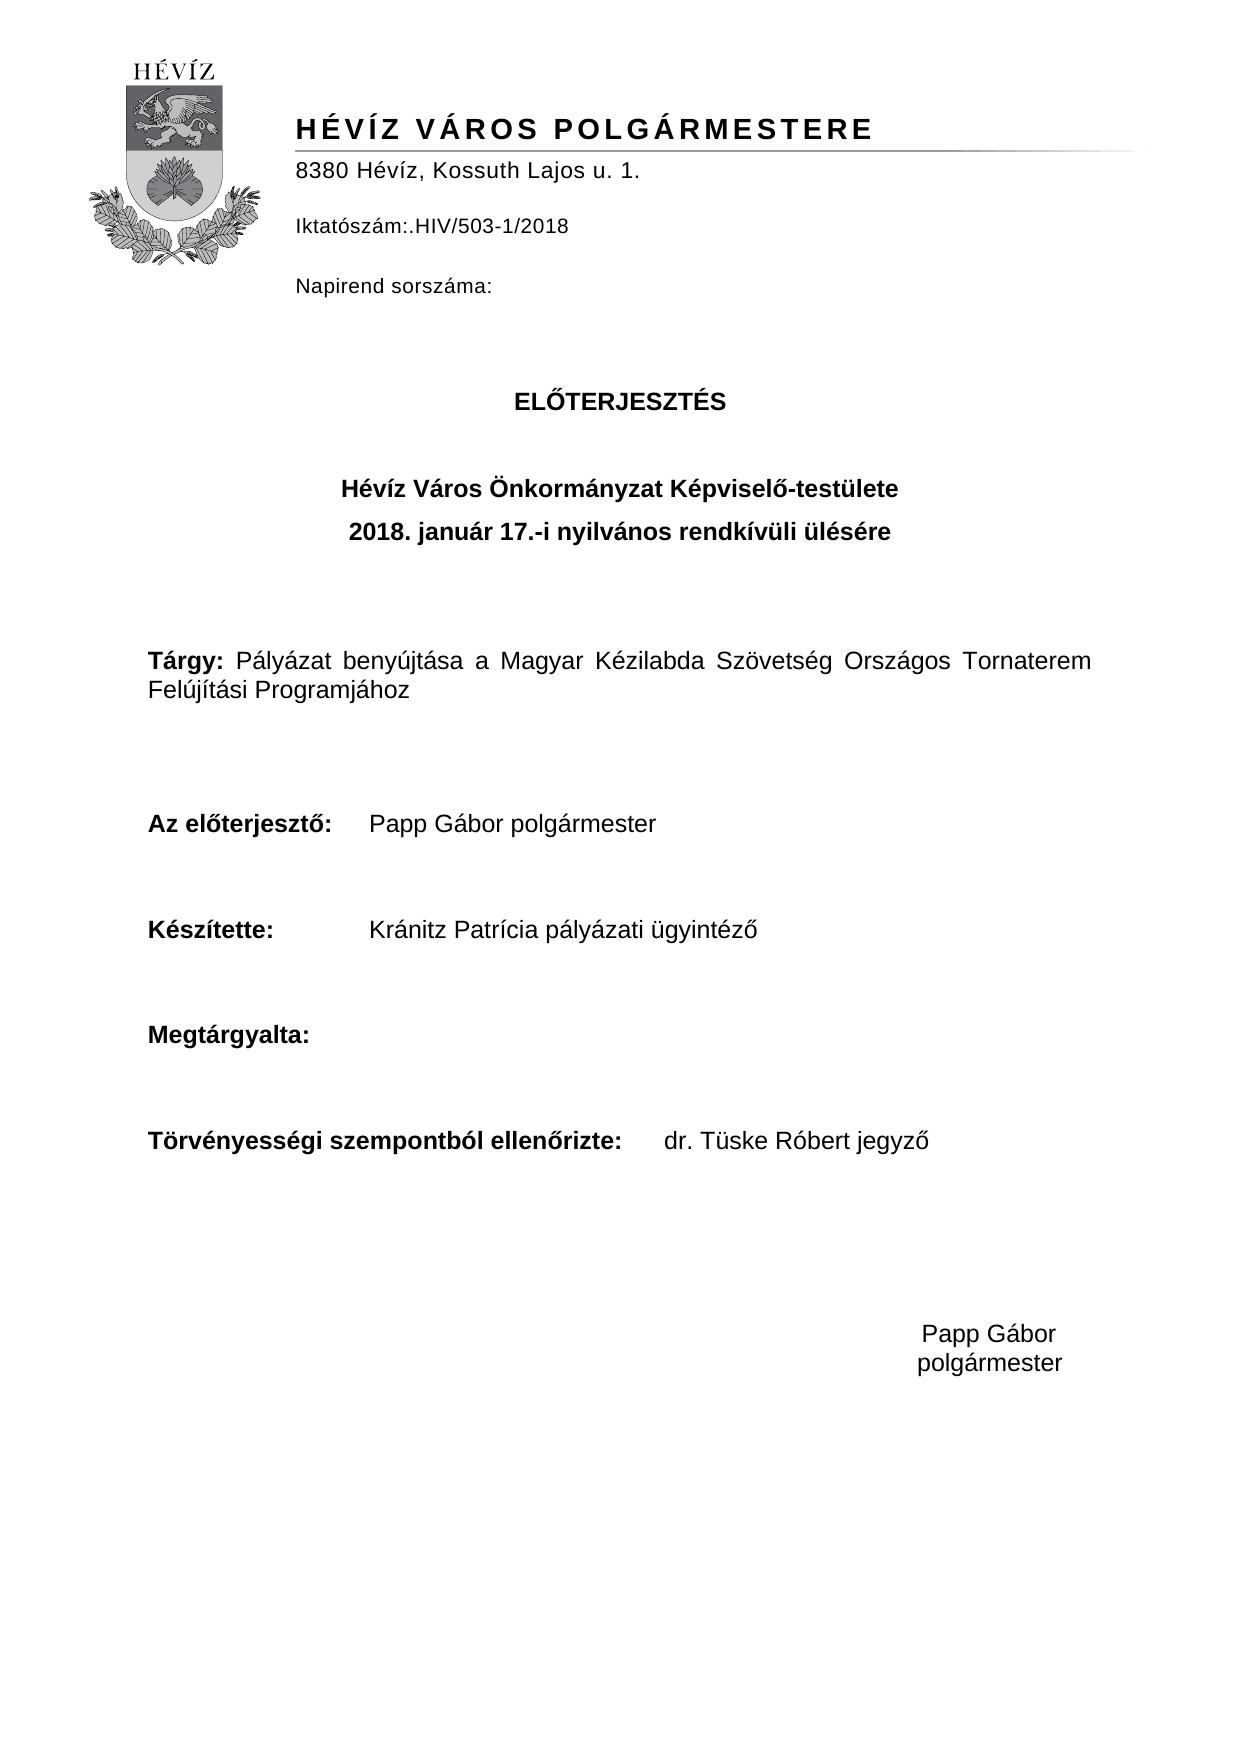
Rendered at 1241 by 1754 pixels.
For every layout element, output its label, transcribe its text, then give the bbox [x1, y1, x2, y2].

text 2018. január 17.-i nyilvános rendkívüli ülésére [148, 517, 1093, 546]
text Papp Gábor [871, 1319, 1093, 1348]
text polgármester [502, 1348, 1093, 1377]
text Megtárgyalta: [148, 1021, 1093, 1049]
text ELŐTERJESZTÉS [148, 387, 1093, 416]
text Tárgy: Pályázat benyújtása a Magyar Kézilabda Szövetség Országos Tornaterem Felújítási Programjához [148, 646, 1093, 704]
text ELŐTERJESZTÉS [148, 255, 295, 284]
text Törvényességi szempontból ellenőrizte: dr. Tüske Róbert jegyző [148, 1126, 1093, 1155]
text Készítette: Kránitz Patrícia pályázati ügyintéző [148, 915, 1093, 944]
text Hévíz Város Önkormányzat Képviselő-testülete [148, 474, 1093, 502]
text Az előterjesztő: Papp Gábor polgármester [148, 809, 1093, 838]
